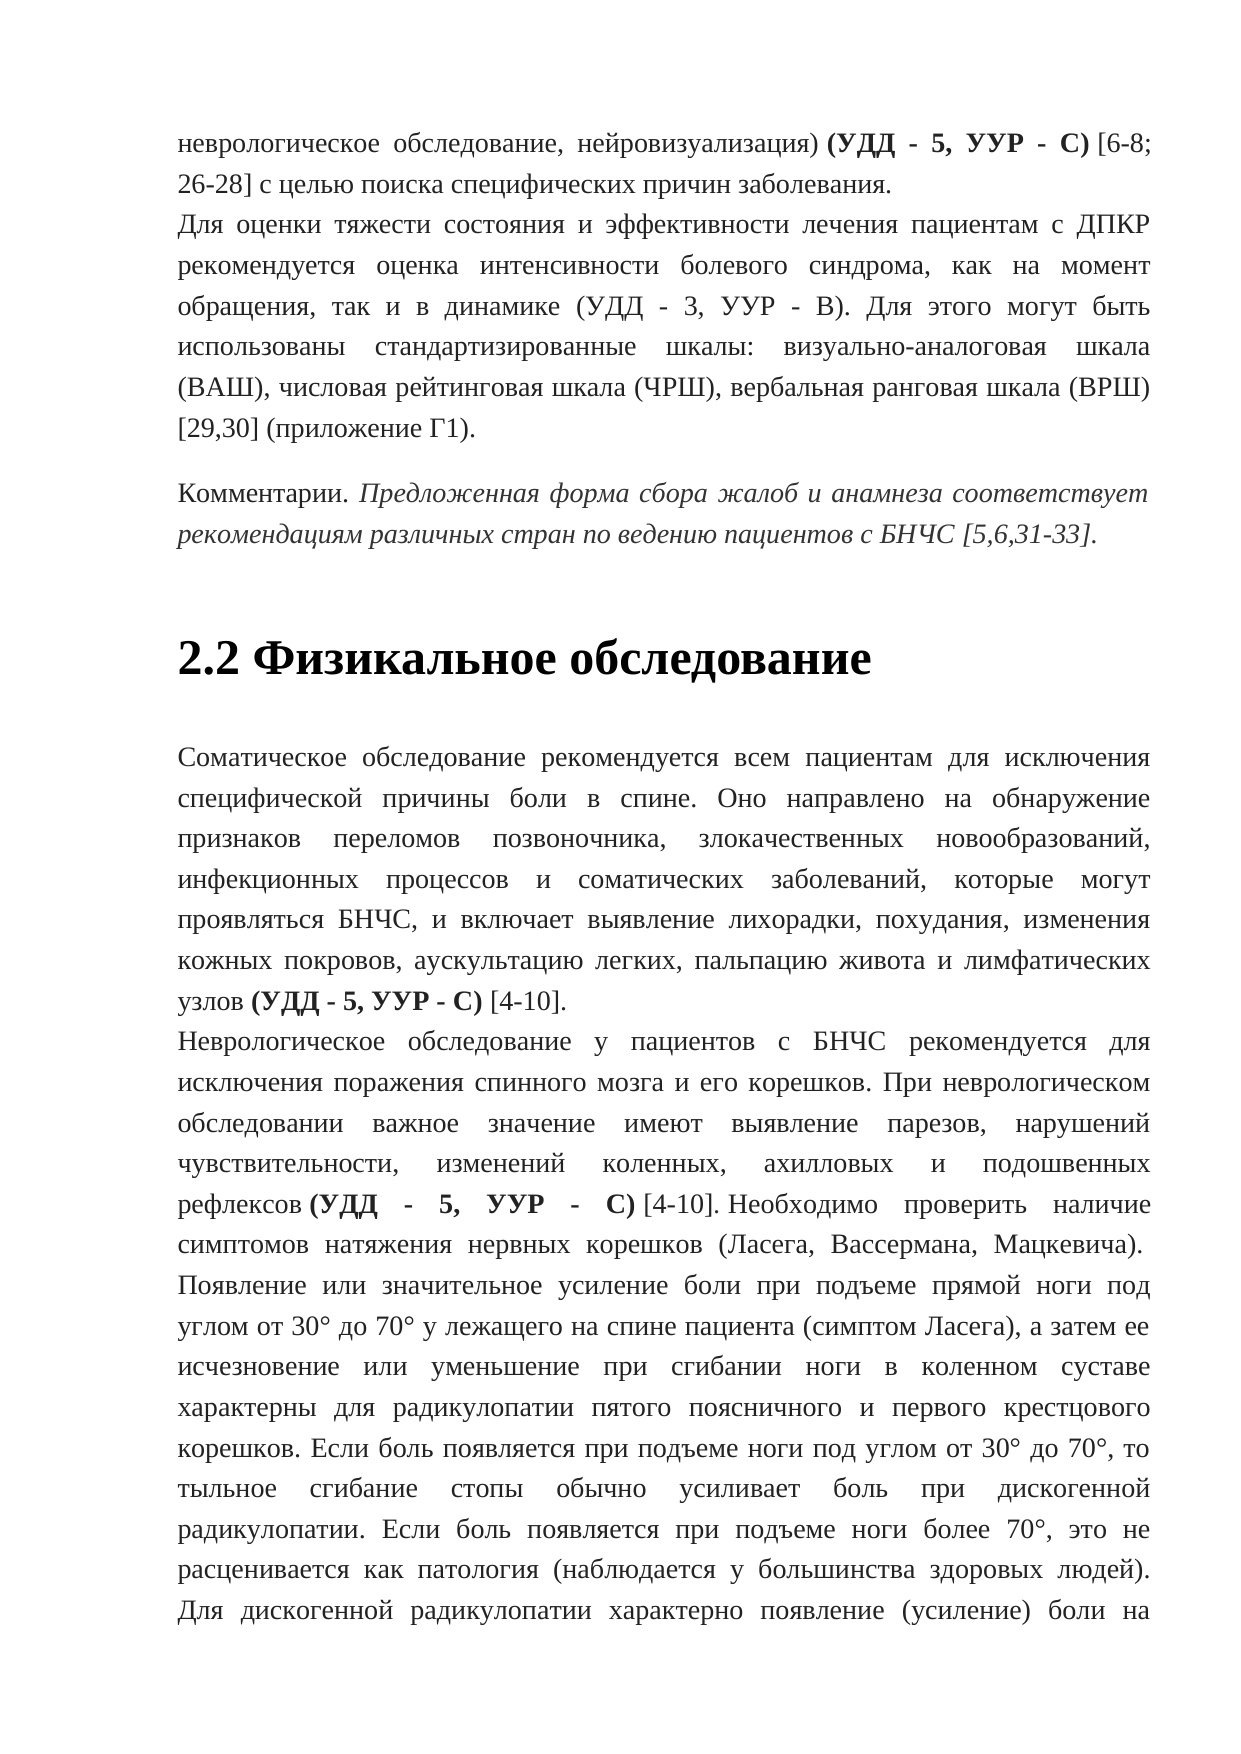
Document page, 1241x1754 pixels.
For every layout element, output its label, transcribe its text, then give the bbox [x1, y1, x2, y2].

text Комментарии. Предложенная форма сбора жалоб и анамнеза соответствует рекомендациям различных стран по ведению пациентов с БНЧС [5,6,31-33]. [177, 468, 1152, 549]
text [177, 118, 1152, 199]
text Соматическое обследование рекомендуется всем пациентам для исключения специфической причины боли в спине. Оно направлено на обнаружение признаков переломов позвоночника, злокачественных новообразований, инфекционных процессов и соматических заболеваний, которые могут проявляться БНЧС, и включает выявление лихорадки, похудания, изменения кожных покровов, аускультацию легких, пальпацию живота и лимфатических узлов (УДД - 5, УУР - С) [4-10]. [177, 732, 1152, 1016]
text 2.2 Физикальное обследование [177, 627, 1152, 685]
text Для оценки тяжести состояния и эффективности лечения пациентам с ДПКР рекомендуется оценка интенсивности болевого синдрома, как на момент обращения, так и в динамике (УДД - 3, УУР - В). Для этого могут быть использованы стандартизированные шкалы: визуально-аналоговая шкала (ВАШ), числовая рейтинговая шкала (ЧРШ), вербальная ранговая шкала (ВРШ) [29,30] (приложение Г1). [177, 199, 1152, 443]
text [177, 1016, 1152, 1626]
